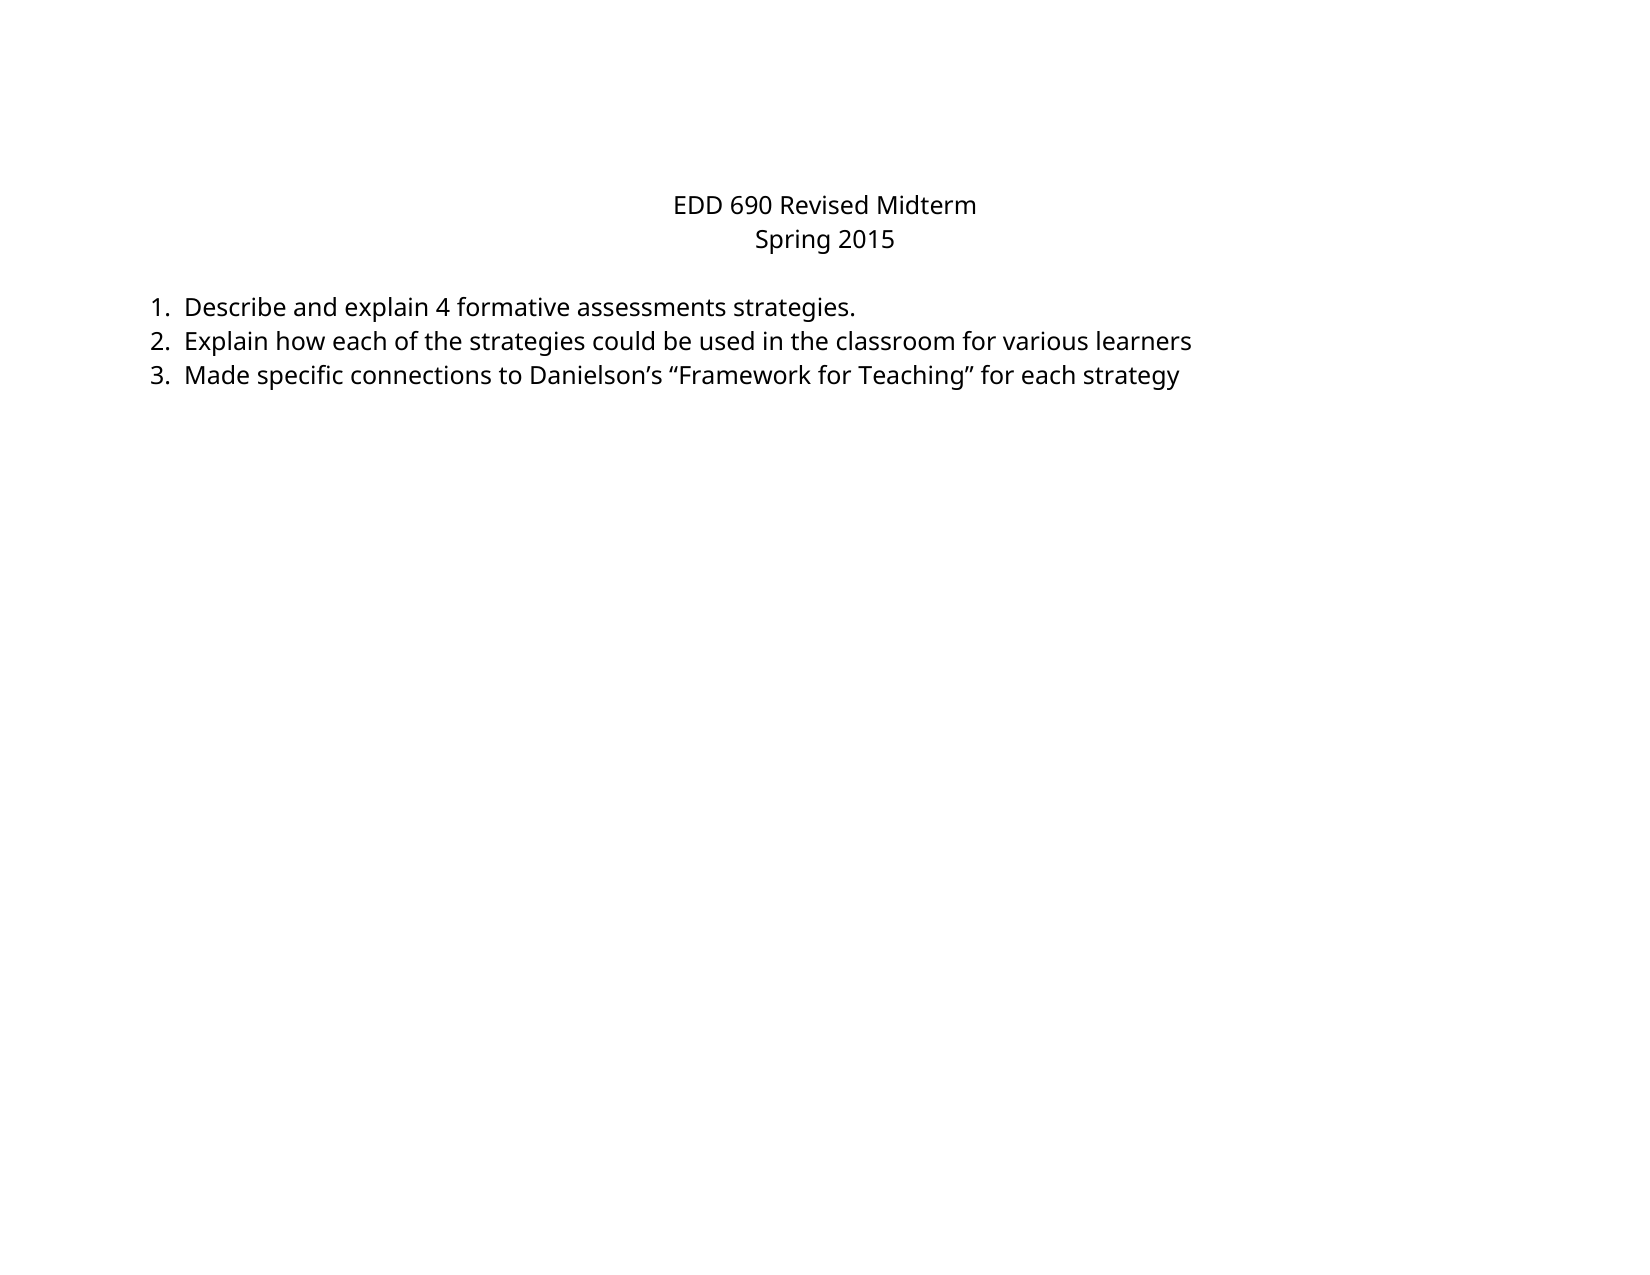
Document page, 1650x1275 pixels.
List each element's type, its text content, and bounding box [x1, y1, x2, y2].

text EDD 690 Revised Midterm [150, 187, 1500, 222]
text Spring 2015 [150, 222, 1500, 256]
text 2. Explain how each of the strategies could be used in the classroom for various learners [150, 324, 1500, 358]
text 1. Describe and explain 4 formative assessments strategies. [150, 290, 1500, 324]
text 3. Made specific connections to Danielson’s “Framework for Teaching” for each strategy [150, 358, 1500, 392]
